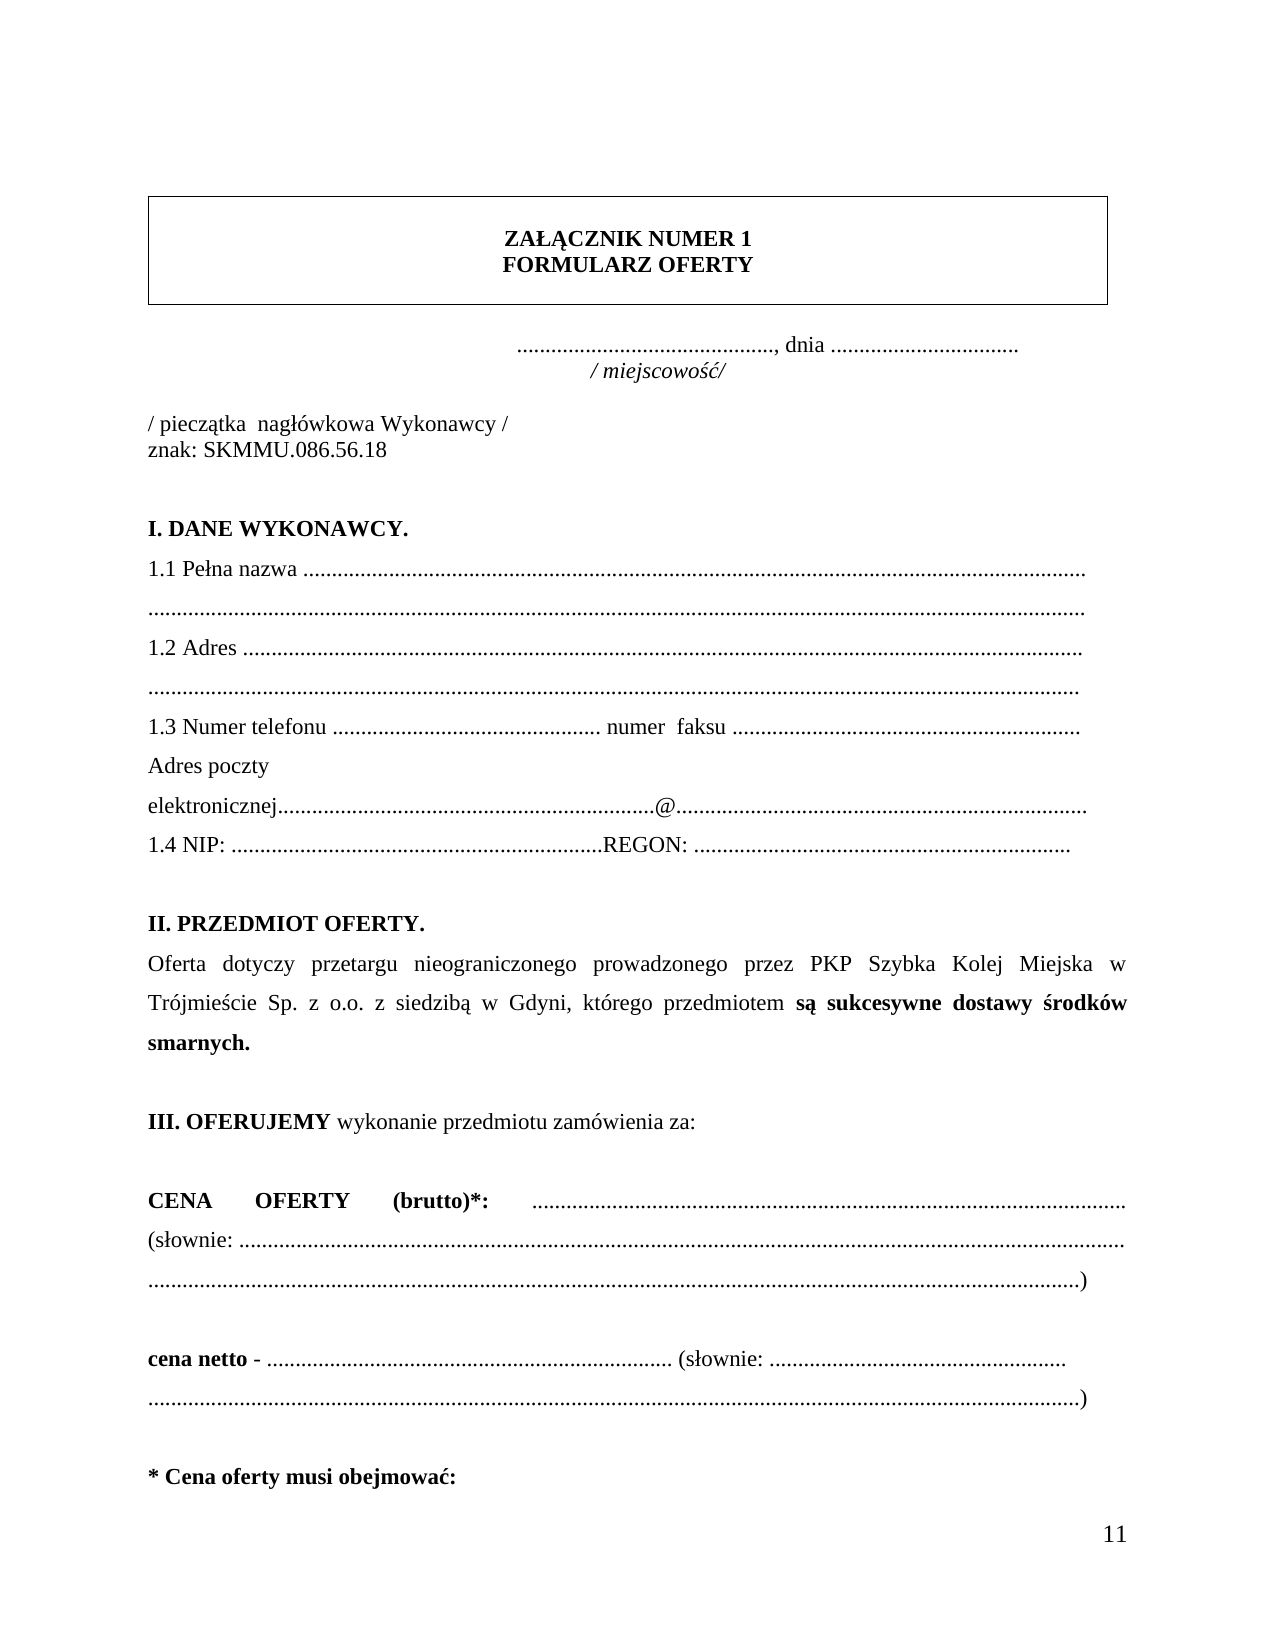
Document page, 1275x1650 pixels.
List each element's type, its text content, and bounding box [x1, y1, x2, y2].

text ............................................., dnia ................................. [516, 331, 1127, 357]
text / miejscowość/ [148, 357, 1127, 384]
text III. OFERUJEMY wykonanie przedmiotu zamówienia za: [148, 1108, 1127, 1134]
text / pieczątka nagłówkowa Wykonawcy / [148, 410, 1127, 436]
text I. DANE WYKONAWCY. [148, 516, 1127, 542]
text II. PRZEDMIOT OFERTY. [148, 910, 1127, 937]
table_header ZAŁĄCZNIK NUMER 1 FORMULARZ OFERTY [149, 197, 1107, 304]
text CENA OFERTY (brutto)*: ........................................................................................................ (słownie: ........................................................................................................................................................... [148, 1187, 1127, 1252]
text 1.2 Adres ................................................................................................................................................... [148, 634, 1127, 660]
text 1.3 Numer telefonu ............................................... numer faksu ............................................................. [148, 713, 1127, 739]
text 1.4 NIP: .................................................................REGON: .................................................................. [148, 831, 1127, 858]
text ...................................................................................................................................................................) [148, 1384, 1127, 1410]
text znak: SKMMU.086.56.18 [148, 436, 1127, 463]
text Adres poczty elektronicznej..................................................................@........................................................................ [148, 752, 1127, 818]
text cena netto - ....................................................................... (słownie: .................................................... [148, 1344, 1127, 1371]
text .................................................................................................................................................................... [148, 594, 1127, 621]
text Oferta dotyczy przetargu nieograniczonego prowadzonego przez PKP Szybka Kolej Miejska w Trójmieście Sp. z o.o. z siedzibą w Gdyni, którego przedmiotem są sukcesywne dostawy środków smarnych. [148, 950, 1127, 1055]
text ................................................................................................................................................................... [148, 673, 1127, 700]
text ...................................................................................................................................................................) [148, 1266, 1127, 1292]
text 1.1 Pełna nazwa ......................................................................................................................................... [148, 555, 1127, 581]
text * Cena oferty musi obejmować: [148, 1463, 1127, 1489]
